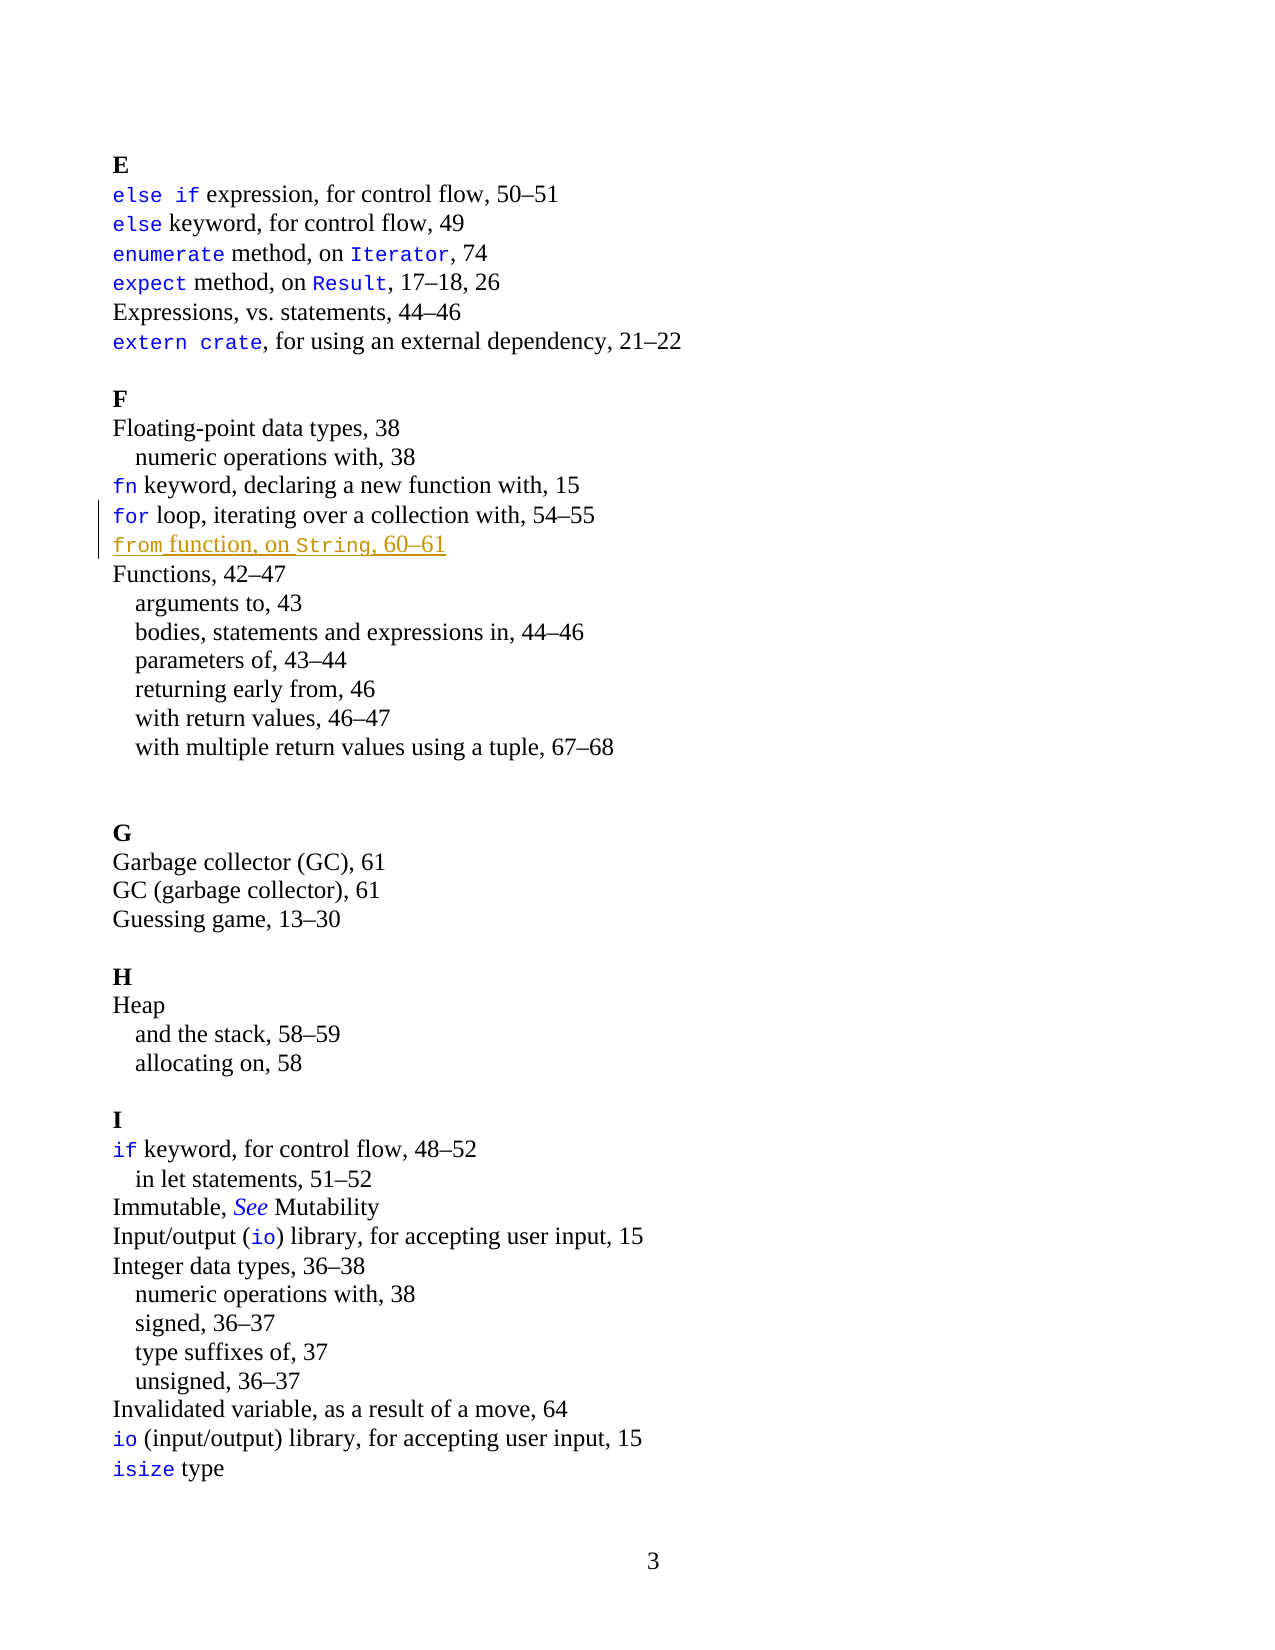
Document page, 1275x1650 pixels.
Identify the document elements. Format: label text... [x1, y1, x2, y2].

text Immutable, See Mutability [112, 1192, 1162, 1221]
title G [112, 818, 1162, 847]
text returning early from, 46 [135, 674, 1162, 703]
text isize type [112, 1453, 1162, 1482]
text Expressions, vs. statements, 44–46 [112, 297, 1162, 326]
text signed, 36–37 [135, 1308, 1162, 1337]
title E [112, 150, 1162, 179]
text GC (garbage collector), 61 [112, 875, 1162, 904]
text Floating-point data types, 38 [112, 413, 1162, 442]
text numeric operations with, 38 [135, 442, 1162, 470]
title H [112, 962, 1162, 990]
text else if expression, for control flow, 50–51 [112, 179, 1162, 208]
text Input/output (io) library, for accepting user input, 15 [112, 1221, 1162, 1251]
text Heap [112, 990, 1162, 1019]
text if keyword, for control flow, 48–52 [112, 1134, 1162, 1164]
text Functions, 42–47 [112, 559, 1162, 588]
text fn keyword, declaring a new function with, 15 [112, 470, 1162, 500]
text numeric operations with, 38 [135, 1279, 1162, 1308]
text io (input/output) library, for accepting user input, 15 [112, 1423, 1162, 1453]
text for loop, iterating over a collection with, 54–55 [112, 500, 1162, 529]
text and the stack, 58–59 [135, 1019, 1162, 1048]
text unsigned, 36–37 [135, 1366, 1162, 1394]
text extern crate, for using an external dependency, 21–22 [112, 326, 1162, 355]
text in let statements, 51–52 [135, 1164, 1162, 1192]
text type suffixes of, 37 [135, 1337, 1162, 1366]
text bodies, statements and expressions in, 44–46 [135, 617, 1162, 645]
text allocating on, 58 [135, 1048, 1162, 1077]
text expect method, on Result, 17–18, 26 [112, 267, 1162, 297]
text else keyword, for control flow, 49 [112, 208, 1162, 238]
text Invalidated variable, as a result of a move, 64 [112, 1394, 1162, 1423]
title I [112, 1105, 1162, 1134]
text with return values, 46–47 [135, 703, 1162, 732]
text parameters of, 43–44 [135, 645, 1162, 674]
text Garbage collector (GC), 61 [112, 847, 1162, 875]
text with multiple return values using a tuple, 67–68 [135, 732, 1162, 760]
text arguments to, 43 [135, 588, 1162, 617]
text Integer data types, 36–38 [112, 1251, 1162, 1279]
text enumerate method, on Iterator, 74 [112, 238, 1162, 267]
title F [112, 384, 1162, 413]
text Guessing game, 13–30 [112, 904, 1162, 933]
